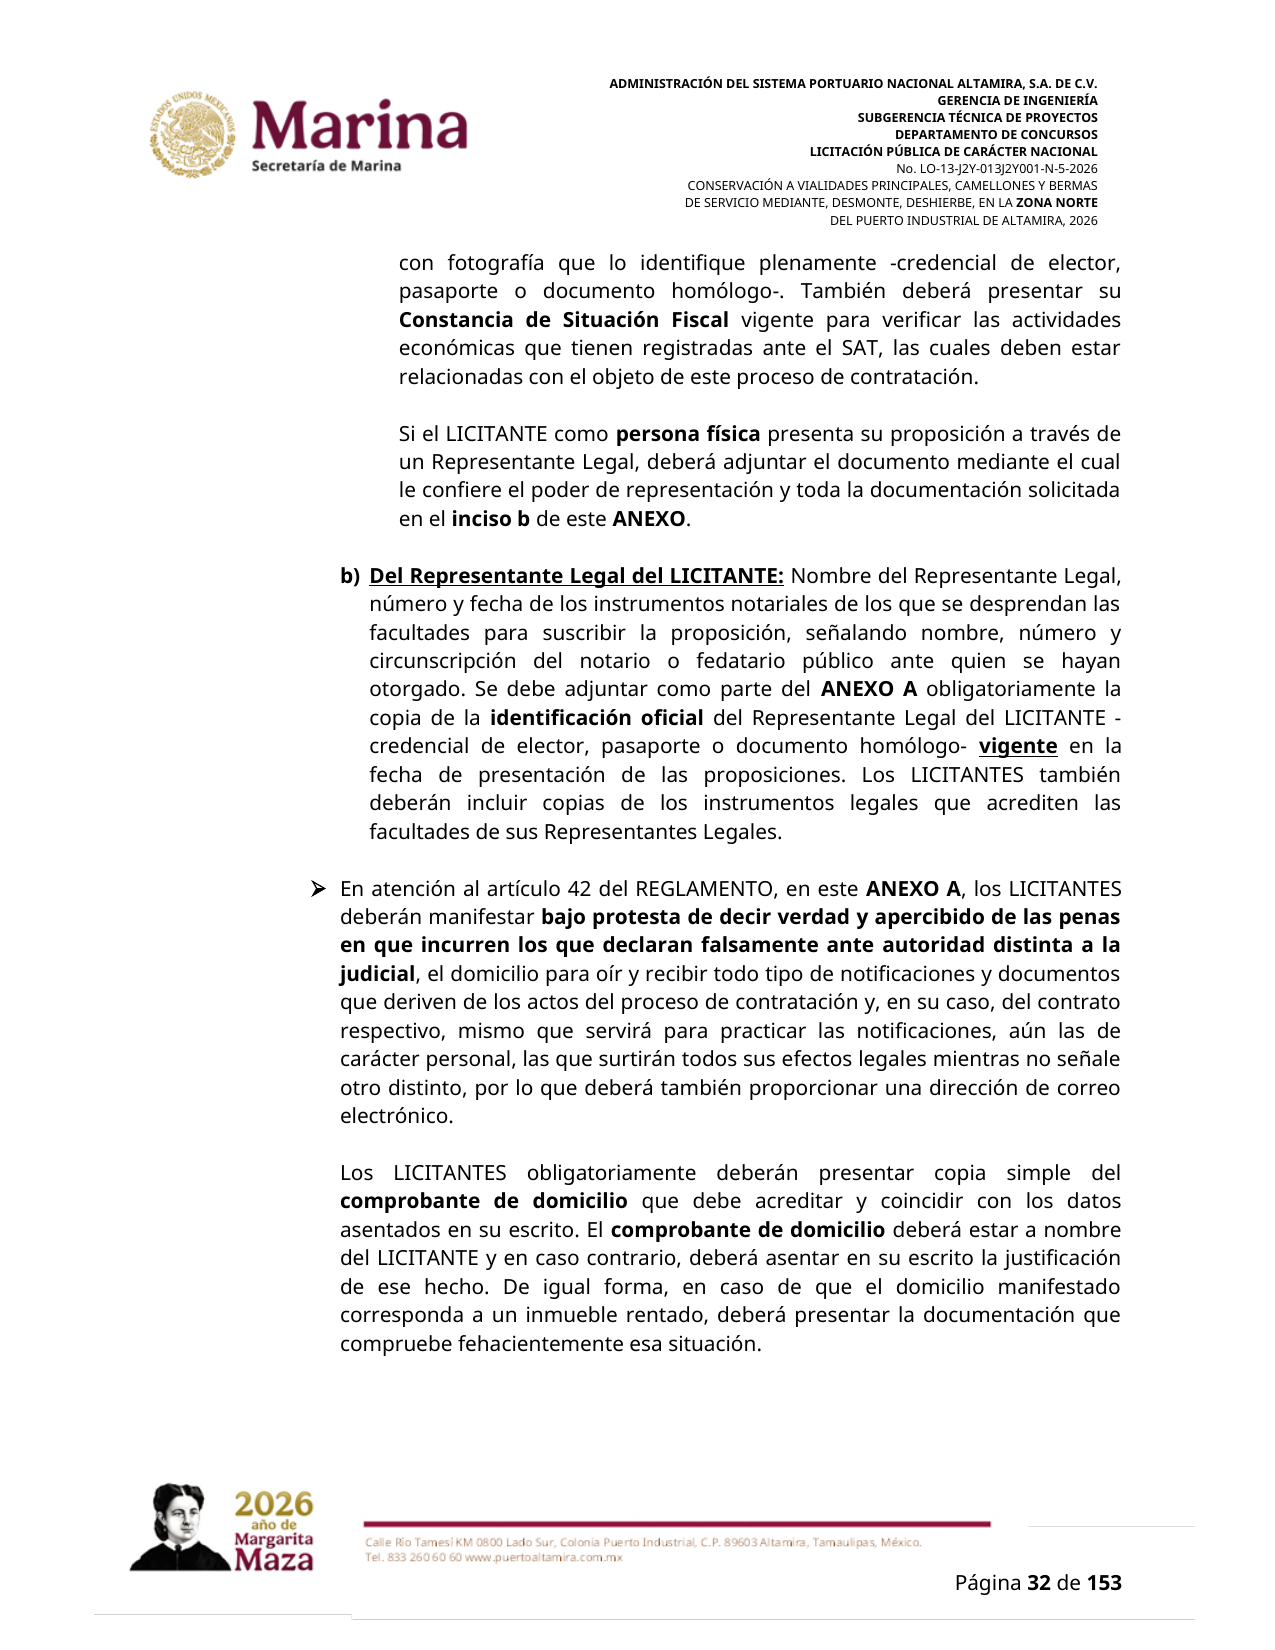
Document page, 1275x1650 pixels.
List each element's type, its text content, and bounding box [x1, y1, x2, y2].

text Los LICITANTES obligatoriamente deberán presentar copia simple del comprobante de domicilio que debe acreditar y coincidir con los datos asentados en su escrito. El comprobante de domicilio deberá estar a nombre del LICITANTE y en caso contrario, deberá asentar en su escrito la justificación de ese hecho. De igual forma, en caso de que el domicilio manifestado corresponda a un inmueble rentado, deberá presentar la documentación que compruebe fehacientemente esa situación. [340, 1158, 1122, 1357]
list Si el LICITANTE como persona física presenta su proposición a través de un Representante Legal, deberá adjuntar el documento mediante el cual le confiere el poder de representación y toda la documentación solicitada en el inciso b de este ANEXO. [399, 419, 1122, 532]
list En atención al artículo 42 del REGLAMENTO, en este ANEXO A, los LICITANTES deberán manifestar bajo protesta de decir verdad y apercibido de las penas en que incurren los que declaran falsamente ante autoridad distinta a la judicial, el domicilio para oír y recibir todo tipo de notificaciones y documentos que deriven de los actos del proceso de contratación y, en su caso, del contrato respectivo, mismo que servirá para practicar las notificaciones, aún las de carácter personal, las que surtirán todos sus efectos legales mientras no señale otro distinto, por lo que deberá también proporcionar una dirección de correo electrónico. [310, 874, 1122, 1129]
list Del Representante Legal del LICITANTE: Nombre del Representante Legal, número y fecha de los instrumentos notariales de los que se desprendan las facultades para suscribir la proposición, señalando nombre, número y circunscripción del notario o fedatario público ante quien se hayan otorgado. Se debe adjuntar como parte del ANEXO A obligatoriamente la copia de la identificación oficial del Representante Legal del LICITANTE -credencial de elector, pasaporte o documento homólogo- vigente en la fecha de presentación de las proposiciones. Los LICITANTES también deberán incluir copias de los instrumentos legales que acrediten las facultades de sus Representantes Legales. [340, 561, 1122, 845]
picture [93, 1452, 1195, 1621]
picture [102, 56, 515, 208]
